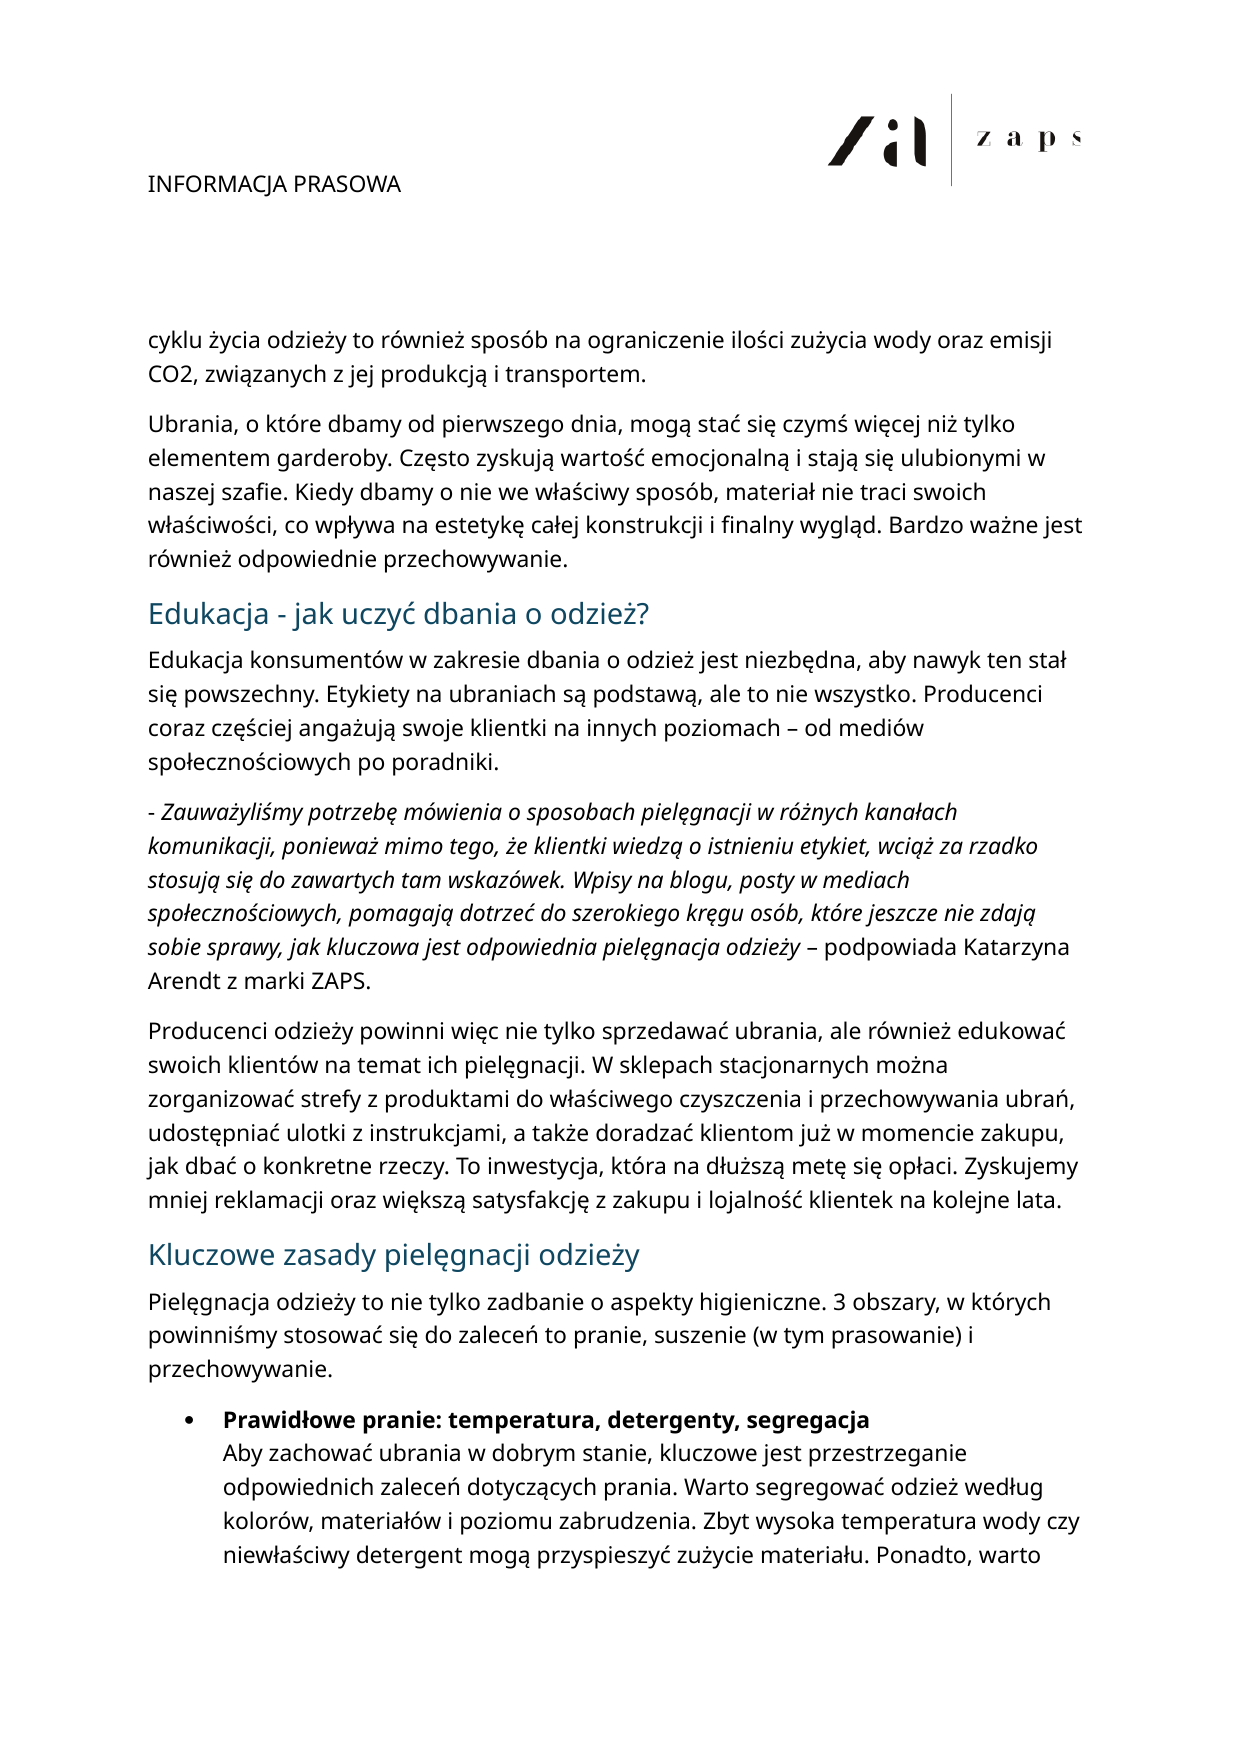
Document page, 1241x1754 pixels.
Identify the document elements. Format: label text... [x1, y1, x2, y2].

picture [827, 93, 1081, 187]
subtitle Kluczowe zasady pielęgnacji odzieży [148, 1234, 1093, 1274]
list Prawidłowe pranie: temperatura, detergenty, segregacja [185, 1403, 1093, 1435]
text - Zauważyliśmy potrzebę mówienia o sposobach pielęgnacji w różnych kanałach komunikacji, ponieważ mimo tego, że klientki wiedzą o istnieniu etykiet, wciąż za rzadko stosują się do zawartych tam wskazówek. Wpisy na blogu, posty w mediach społecznościowych, pomagają dotrzeć do szerokiego kręgu osób, które jeszcze nie zdają sobie sprawy, jak kluczowa jest odpowiednia pielęgnacja odzieży – podpowiada Katarzyna Arendt z marki ZAPS. [148, 796, 1093, 996]
subtitle Edukacja - jak uczyć dbania o odzież? [148, 593, 1093, 633]
text Producenci odzieży powinni więc nie tylko sprzedawać ubrania, ale również edukować swoich klientów na temat ich pielęgnacji. W sklepach stacjonarnych można zorganizować strefy z produktami do właściwego czyszczenia i przechowywania ubrań, udostępniać ulotki z instrukcjami, a także doradzać klientom już w momencie zakupu, jak dbać o konkretne rzeczy. To inwestycja, która na dłuższą metę się opłaci. Zyskujemy mniej reklamacji oraz większą satysfakcję z zakupu i lojalność klientek na kolejne lata. [148, 1015, 1093, 1215]
text Ubrania, o które dbamy od pierwszego dnia, mogą stać się czymś więcej niż tylko elementem garderoby. Często zyskują wartość emocjonalną i stają się ulubionymi w naszej szafie. Kiedy dbamy o nie we właściwy sposób, materiał nie traci swoich właściwości, co wpływa na estetykę całej konstrukcji i finalny wygląd. Bardzo ważne jest również odpowiednie przechowywanie. [148, 408, 1093, 574]
text Edukacja konsumentów w zakresie dbania o odzież jest niezbędna, aby nawyk ten stał się powszechny. Etykiety na ubraniach są podstawą, ale to nie wszystko. Producenci coraz częściej angażują swoje klientki na innych poziomach – od mediów społecznościowych po poradniki. [148, 644, 1093, 777]
text Pielęgnacja odzieży to nie tylko zadbanie o aspekty higieniczne. 3 obszary, w których powinniśmy stosować się do zaleceń to pranie, suszenie (w tym prasowanie) i przechowywanie. [148, 1286, 1093, 1384]
